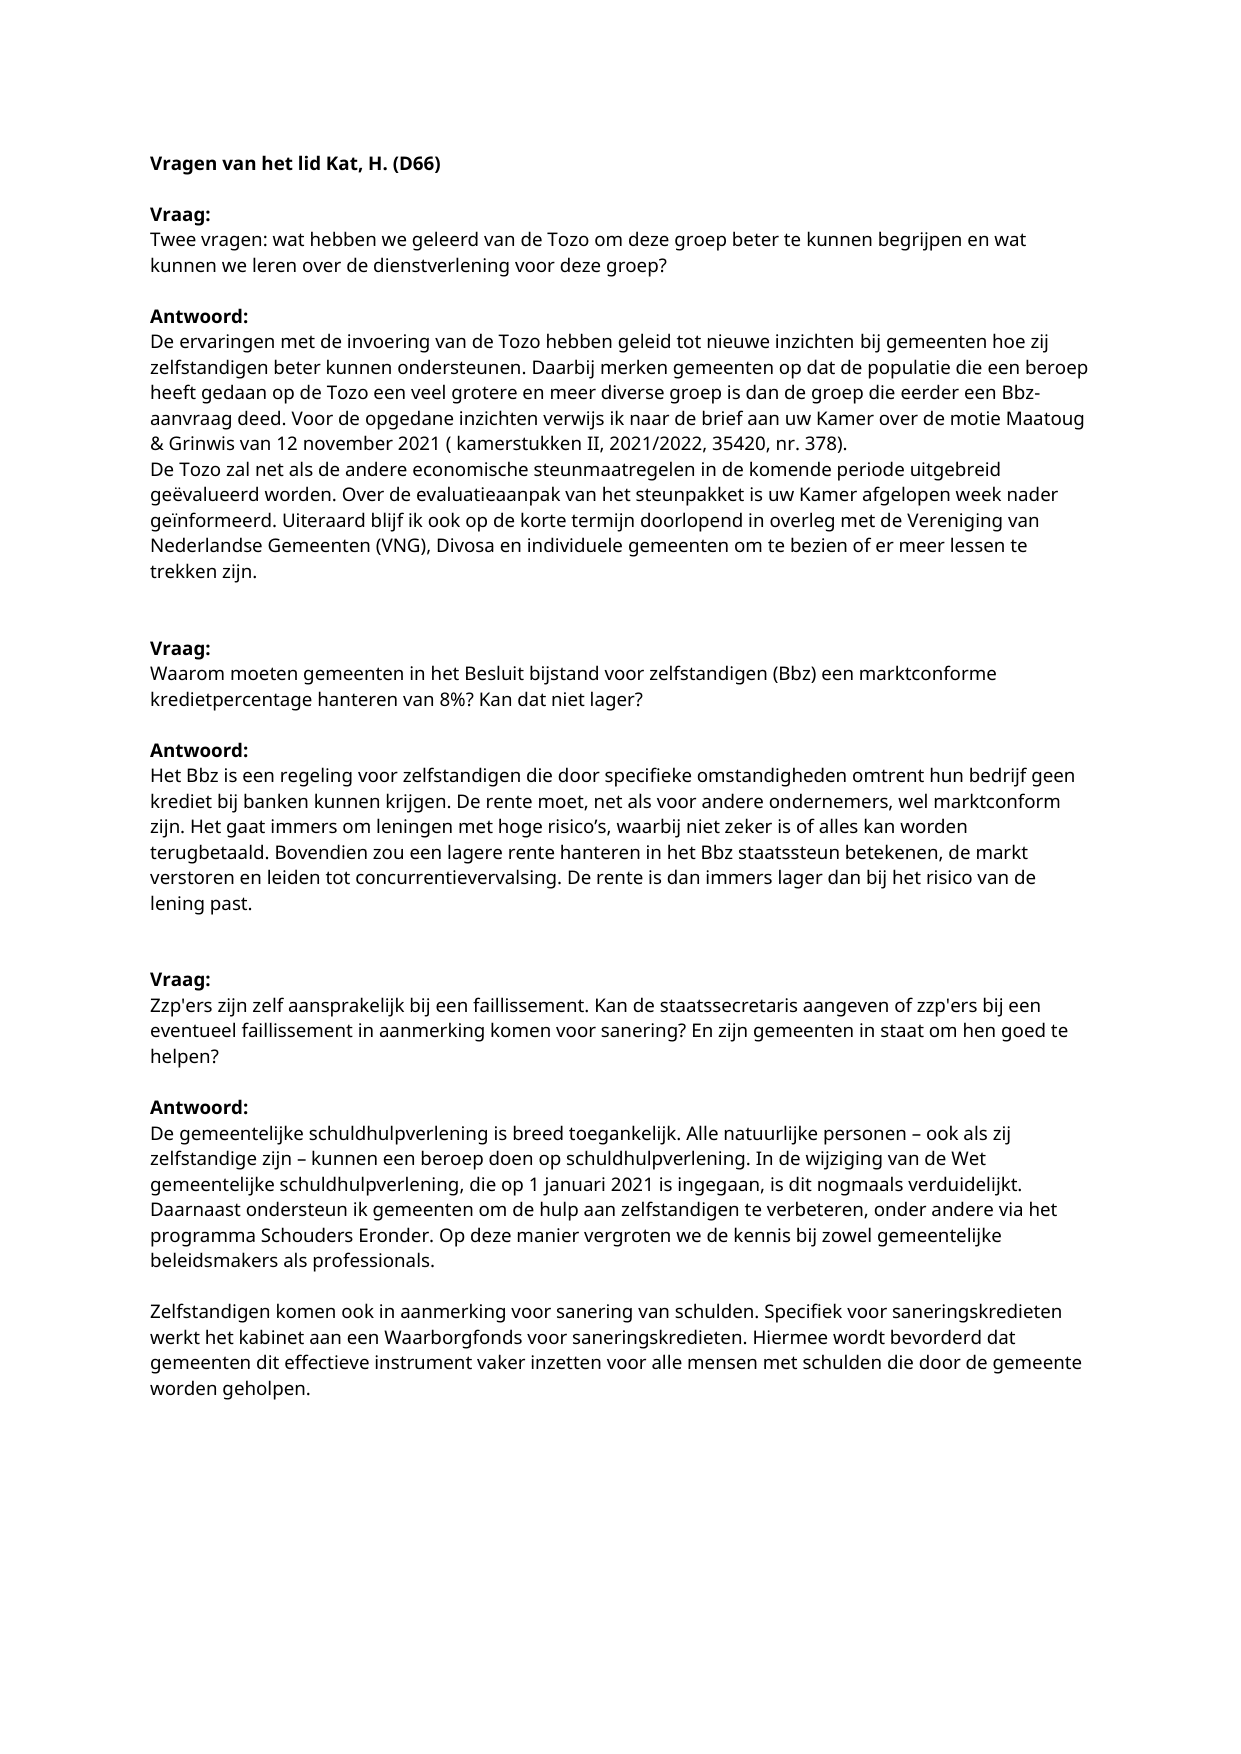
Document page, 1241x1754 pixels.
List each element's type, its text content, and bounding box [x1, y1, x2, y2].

text Vraag: Wil de staatssecretaris de maximale WW-duur verhogen tot het niveau van het wachtgeld voor Kamerleden? Antwoord: Verlengen van de maximale WW-duur tot 38 maanden, net zoals de duur van het wachtgeld voor Kamerleden, is niet aan een demissionair kabinet. Bij de invoering van de Wet Werk en Zekerheid is het overigens mogelijk gemaakt dat het 3e WW-jaar in de cao kan worden gerepareerd en zijn er ook in een groot aantal cao’s afspraken opgenomen over reparatie van het 3e WW-jaar. Blijkens de rapportage Cao-afspraken 2020 zijn in ruim 85% van de onderzochte cao’s (van toepassing op bijna 80% van de werknemers) afspraken over reparatie van het 3e WW-jaar opgenomen (Kamerstuk II 2020/21, 29544, nr. 1071). Vraag: Is de staatssecretaris het met mij eens dat het geen oplossing is om met de Tijdelijke overbruggingsregeling zelfstandige ondernemers (Tozo) te stoppen? Antwoord: Herintroductie van de Tozo ligt niet voor de hand. We hebben met het Besluit bijstandverlening zelfstandigen 2004 (Bbz) een bestaand vangnet voor zelfstandigen. Het Bbz is ook tijdelijk tot 1 januari aangepast (geen vermogenstoets, maandsystematiek, uitkeren kan met terugwerkende kracht) om het voor gemeenten makkelijker te maken snel Bbz toe te kennen. De eerste signalen vanuit gemeenten laten zien dat de zelfstandigen die in aanmerking komen voor Bbz op dit moment goed ondersteund kunnen worden. Daarnaast is het moeilijk uitvoerbaar voor gemeenten en de ondersteuning die zij bieden aan zelfstandigen om binnen een kwartaal tweemaal over te schakelen naar een andere regeling (van het Bbz naar Tozo en weer terug). Naast het Bbz zal een deel van de zelfstandigen gebruik kunnen maken van de Tegemoetkoming Vaste Lasten (TVL) Q4 2021. Naast inkomensondersteuning is ook aanvullende ondersteuning in de vorm van heroriëntatie op ondernemerschap beschikbaar en kan dienstverlening van de regionale mobiliteitsteams (RMT’s) ingezet worden voor de doelgroep zelfstandig ondernemers. Vragen van het lid Kat, H. (D66) Vraag: Twee vragen: wat hebben we geleerd van de Tozo om deze groep beter te kunnen begrijpen en wat kunnen we leren over de dienstverlening voor deze groep? Antwoord: De ervaringen met de invoering van de Tozo hebben geleid tot nieuwe inzichten bij gemeenten hoe zij zelfstandigen beter kunnen ondersteunen. Daarbij merken gemeenten op dat de populatie die een beroep heeft gedaan op de Tozo een veel grotere en meer diverse groep is dan de groep die eerder een Bbz-aanvraag deed. Voor de opgedane inzichten verwijs ik naar de brief aan uw Kamer over de motie Maatoug & Grinwis van 12 november 2021 ( kamerstukken II, 2021/2022, 35420, nr. 378). De Tozo zal net als de andere economische steunmaatregelen in de komende periode uitgebreid geëvalueerd worden. Over de evaluatieaanpak van het steunpakket is uw Kamer afgelopen week nader geïnformeerd. Uiteraard blijf ik ook op de korte termijn doorlopend in overleg met de Vereniging van Nederlandse Gemeenten (VNG), Divosa en individuele gemeenten om te bezien of er meer lessen te trekken zijn. Vraag: Waarom moeten gemeenten in het Besluit bijstand voor zelfstandigen (Bbz) een marktconforme kredietpercentage hanteren van 8%? Kan dat niet lager? Antwoord: Het Bbz is een regeling voor zelfstandigen die door specifieke omstandigheden omtrent hun bedrijf geen krediet bij banken kunnen krijgen. De rente moet, net als voor andere ondernemers, wel marktconform zijn. Het gaat immers om leningen met hoge risico’s, waarbij niet zeker is of alles kan worden terugbetaald. Bovendien zou een lagere rente hanteren in het Bbz staatssteun betekenen, de markt verstoren en leiden tot concurrentievervalsing. De rente is dan immers lager dan bij het risico van de lening past. Vraag: Zzp'ers zijn zelf aansprakelijk bij een faillissement. Kan de staatssecretaris aangeven of zzp'ers bij een eventueel faillissement in aanmerking komen voor sanering? En zijn gemeenten in staat om hen goed te helpen? Antwoord: De gemeentelijke schuldhulpverlening is breed toegankelijk. Alle natuurlijke personen – ook als zij zelfstandige zijn – kunnen een beroep doen op schuldhulpverlening. In de wijziging van de Wet gemeentelijke schuldhulpverlening, die op 1 januari 2021 is ingegaan, is dit nogmaals verduidelijkt. Daarnaast ondersteun ik gemeenten om de hulp aan zelfstandigen te verbeteren, onder andere via het programma Schouders Eronder. Op deze manier vergroten we de kennis bij zowel gemeentelijke beleidsmakers als professionals. Zelfstandigen komen ook in aanmerking voor sanering van schulden. Specifiek voor saneringskredieten werkt het kabinet aan een Waarborgfonds voor saneringskredieten. Hiermee wordt bevorderd dat gemeenten dit effectieve instrument vaker inzetten voor alle mensen met schulden die door de gemeente worden geholpen. [150, 150, 1090, 1480]
